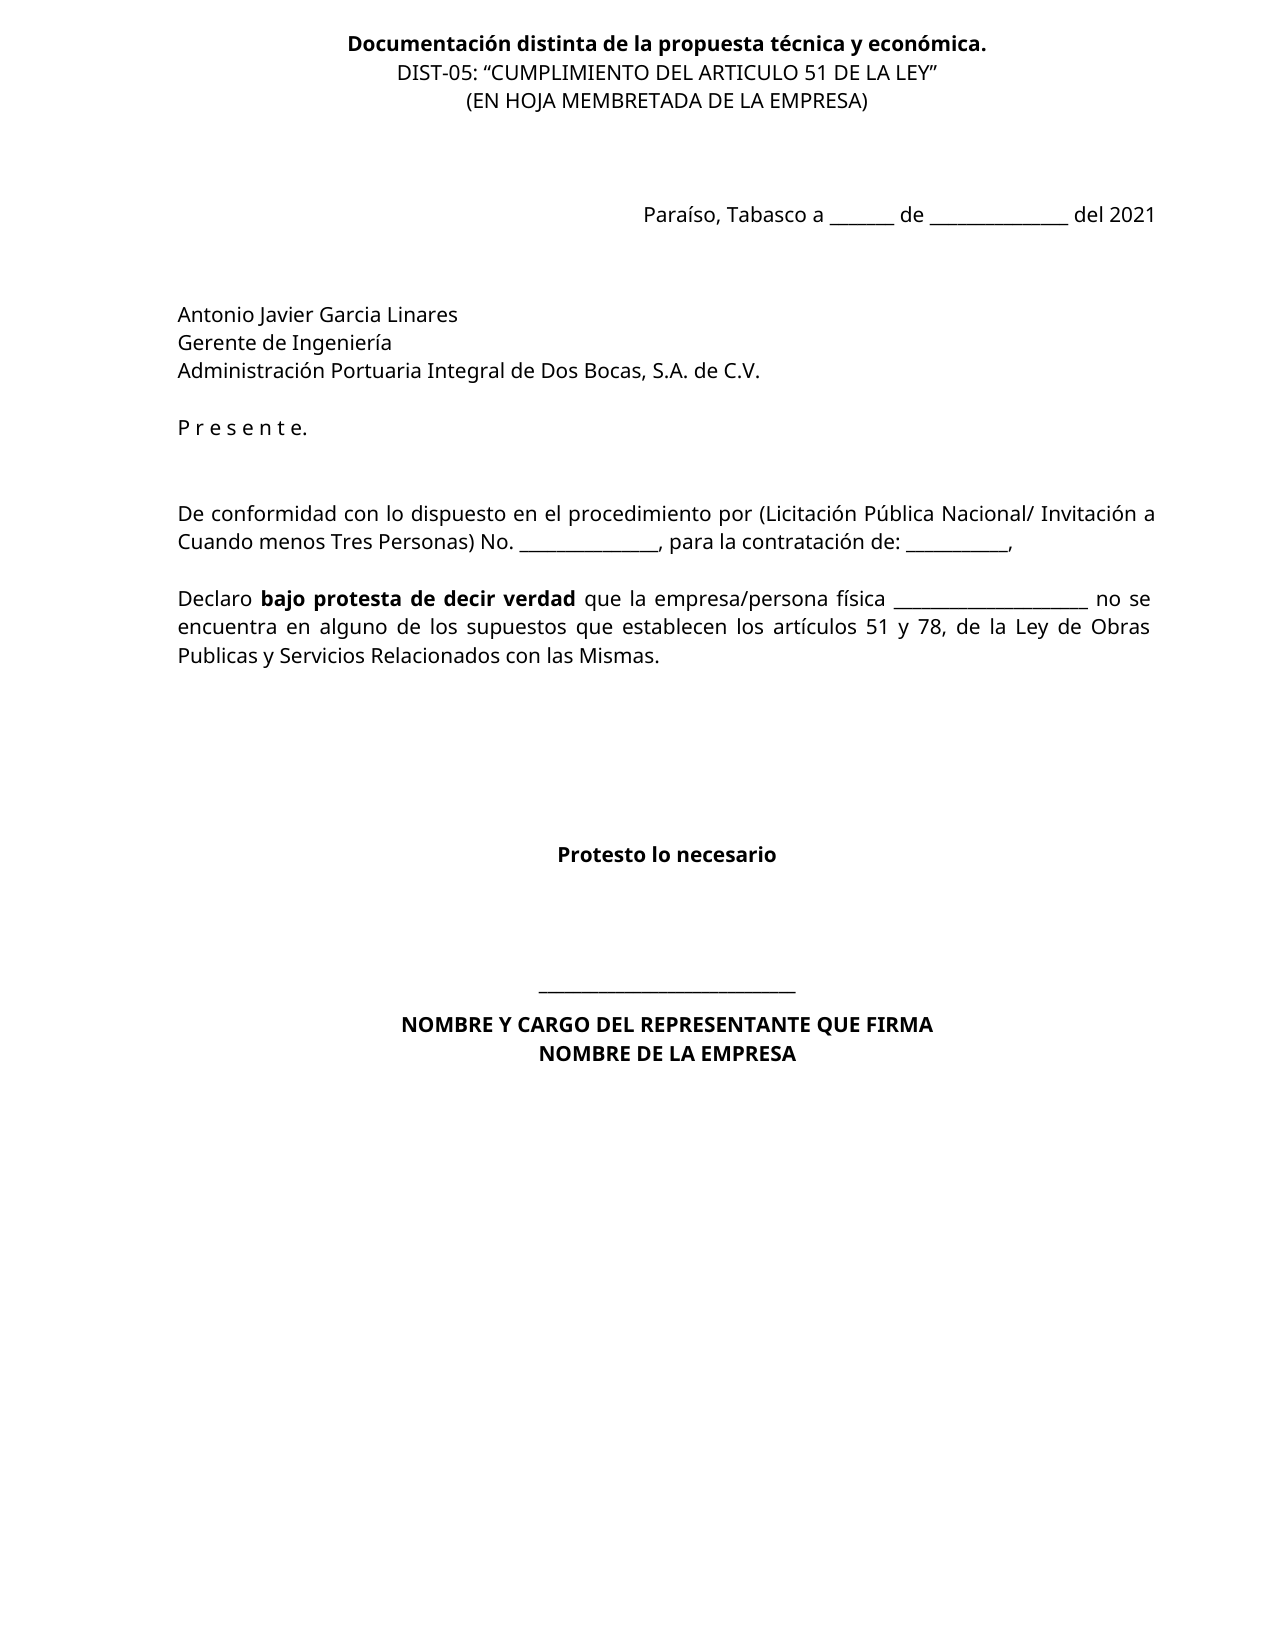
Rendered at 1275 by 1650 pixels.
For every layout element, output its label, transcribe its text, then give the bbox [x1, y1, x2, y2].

text NOMBRE DE LA EMPRESA [177, 1039, 1157, 1067]
text DIST-05: “CUMPLIMIENTO DEL ARTICULO 51 DE LA LEY” [177, 58, 1157, 86]
text Documentación distinta de la propuesta técnica y económica. [177, 29, 1157, 58]
text Protesto lo necesario [177, 840, 1157, 868]
text (EN HOJA MEMBRETADA DE LA EMPRESA) [177, 86, 1157, 115]
subtitle Paraíso, Tabasco a _______ de _______________ del 2021 [163, 200, 1157, 229]
text Antonio Javier Garcia Linares [177, 300, 1157, 328]
text Declaro bajo protesta de decir verdad que la empresa/persona física _____________________ no se encuentra en alguno de los supuestos que establecen los artículos 51 y 78, de la Ley de Obras Publicas y Servicios Relacionados con las Mismas. [177, 584, 1152, 669]
text ______________________________ [177, 968, 1157, 996]
text Gerente de Ingeniería [177, 328, 1157, 357]
text NOMBRE Y CARGO DEL REPRESENTANTE QUE FIRMA [177, 1010, 1157, 1039]
text P r e s e n t e. [177, 413, 1157, 442]
text De conformidad con lo dispuesto en el procedimiento por (Licitación Pública Nacional/ Invitación a Cuando menos Tres Personas) No. _______________, para la contratación de: ___________, [177, 499, 1157, 556]
text Administración Portuaria Integral de Dos Bocas, S.A. de C.V. [177, 357, 1157, 385]
